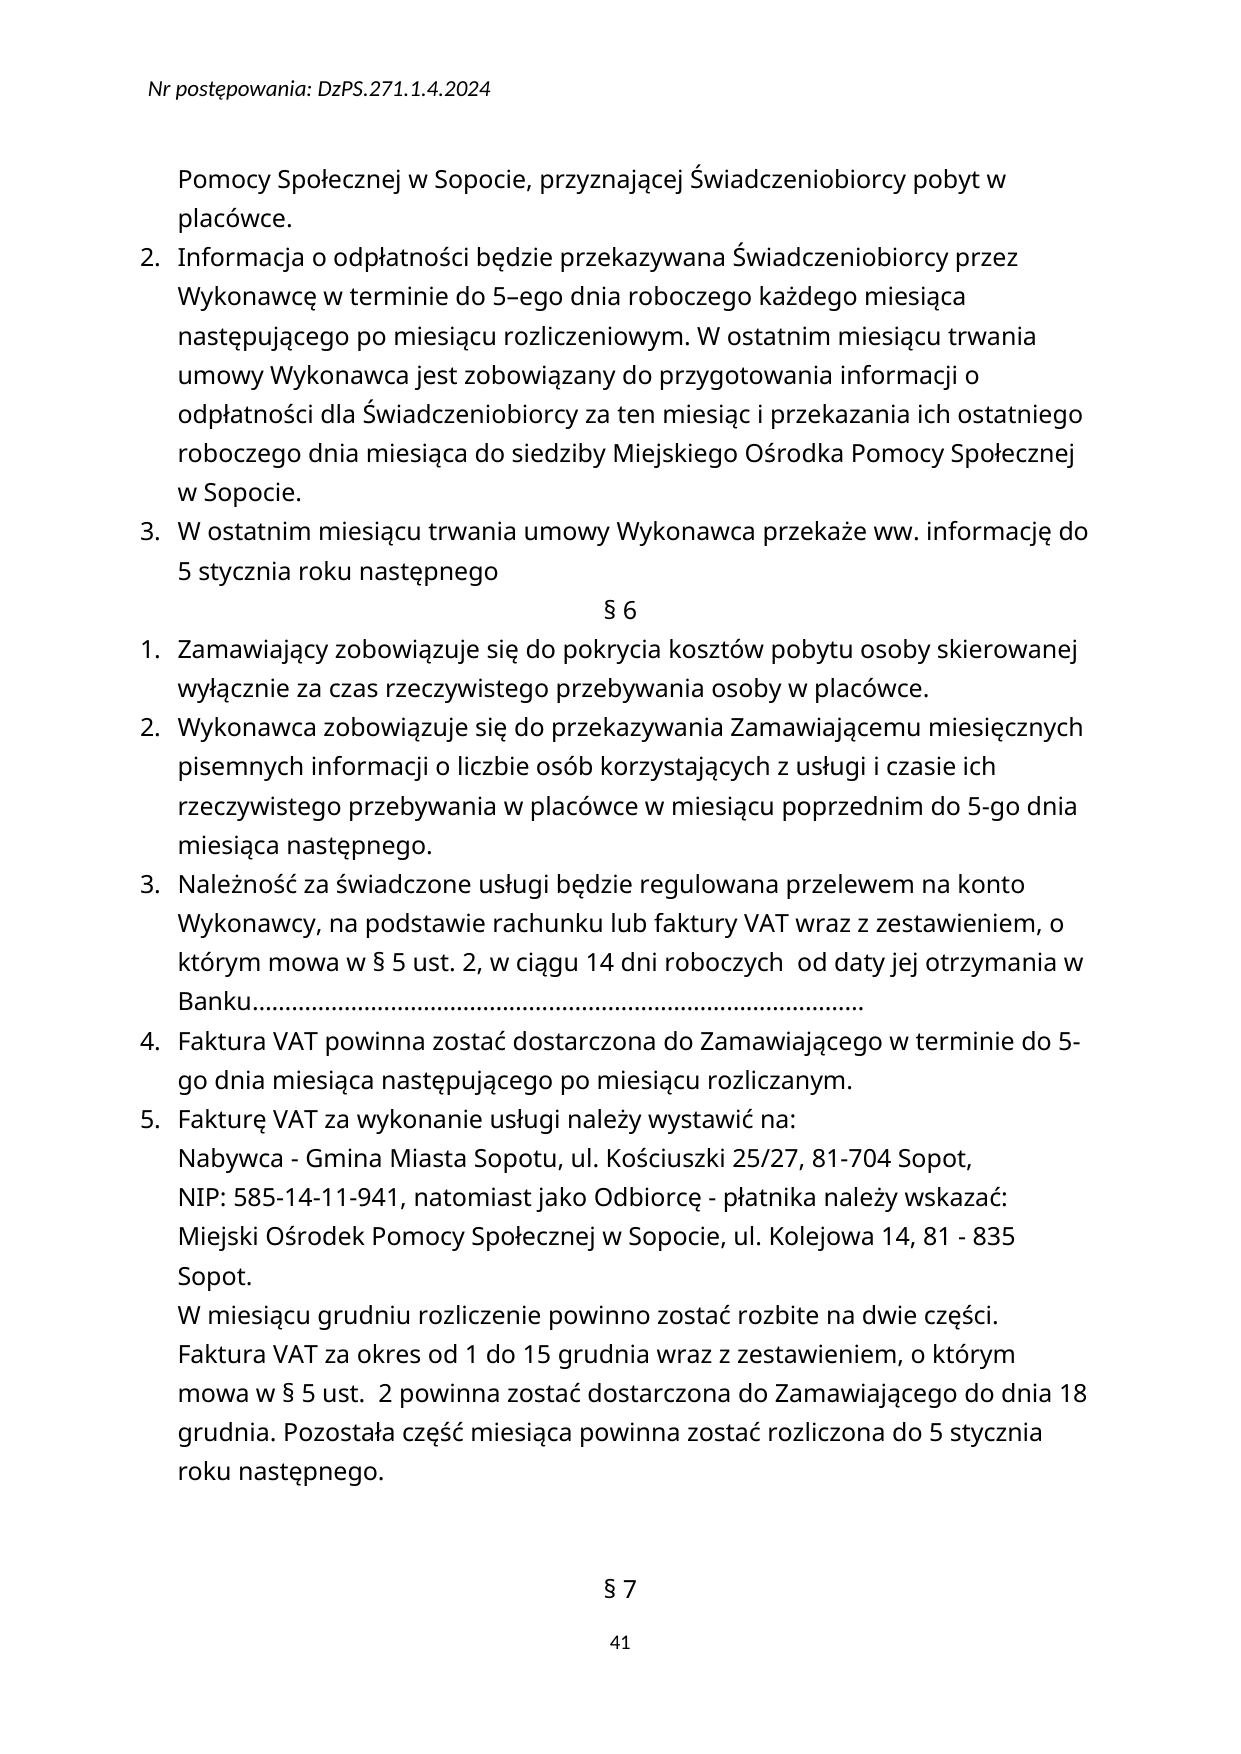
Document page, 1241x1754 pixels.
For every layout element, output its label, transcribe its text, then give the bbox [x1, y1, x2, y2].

list Należność za świadczone usługi będzie regulowana przelewem na konto Wykonawcy, na podstawie rachunku lub faktury VAT wraz z zestawieniem, o którym mowa w § 5 ust. 2, w ciągu 14 dni roboczych od daty jej otrzymania w Banku………………………………………………………………………………… [140, 866, 1093, 1018]
list Faktura VAT powinna zostać dostarczona do Zamawiającego w terminie do 5-go dnia miesiąca następującego po miesiącu rozliczanym. [140, 1023, 1093, 1096]
list Zamawiający zobowiązuje się do pokrycia kosztów pobytu osoby skierowanej wyłącznie za czas rzeczywistego przebywania osoby w placówce. [140, 631, 1093, 705]
text § 7 [148, 1571, 1093, 1606]
text Nabywca - Gmina Miasta Sopotu, ul. Kościuszki 25/27, 81-704 Sopot, [177, 1141, 1093, 1175]
list Wykonawca zobowiązuje się do przekazywania Zamawiającemu miesięcznych pisemnych informacji o liczbie osób korzystających z usługi i czasie ich rzeczywistego przebywania w placówce w miesiącu poprzednim do 5-go dnia miesiąca następnego. [140, 710, 1093, 861]
text W miesiącu grudniu rozliczenie powinno zostać rozbite na dwie części. Faktura VAT za okres od 1 do 15 grudnia wraz z zestawieniem, o którym mowa w § 5 ust. 2 powinna zostać dostarczona do Zamawiającego do dnia 18 grudnia. Pozostała część miesiąca powinna zostać rozliczona do 5 stycznia roku następnego. [177, 1297, 1093, 1488]
list W ostatnim miesiącu trwania umowy Wykonawca przekaże ww. informację do 5 stycznia roku następnego [140, 514, 1093, 587]
text § 6 [148, 592, 1093, 626]
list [140, 161, 1093, 235]
list Informacja o odpłatności będzie przekazywana Świadczeniobiorcy przez Wykonawcę w terminie do 5–ego dnia roboczego każdego miesiąca następującego po miesiącu rozliczeniowym. W ostatnim miesiącu trwania umowy Wykonawca jest zobowiązany do przygotowania informacji o odpłatności dla Świadczeniobiorcy za ten miesiąc i przekazania ich ostatniego roboczego dnia miesiąca do siedziby Miejskiego Ośrodka Pomocy Społecznej w Sopocie. [140, 240, 1093, 509]
list Fakturę VAT za wykonanie usługi należy wystawić na: [140, 1101, 1093, 1136]
text NIP: 585-14-11-941, natomiast jako Odbiorcę - płatnika należy wskazać: Miejski Ośrodek Pomocy Społecznej w Sopocie, ul. Kolejowa 14, 81 - 835 Sopot. [177, 1180, 1093, 1292]
